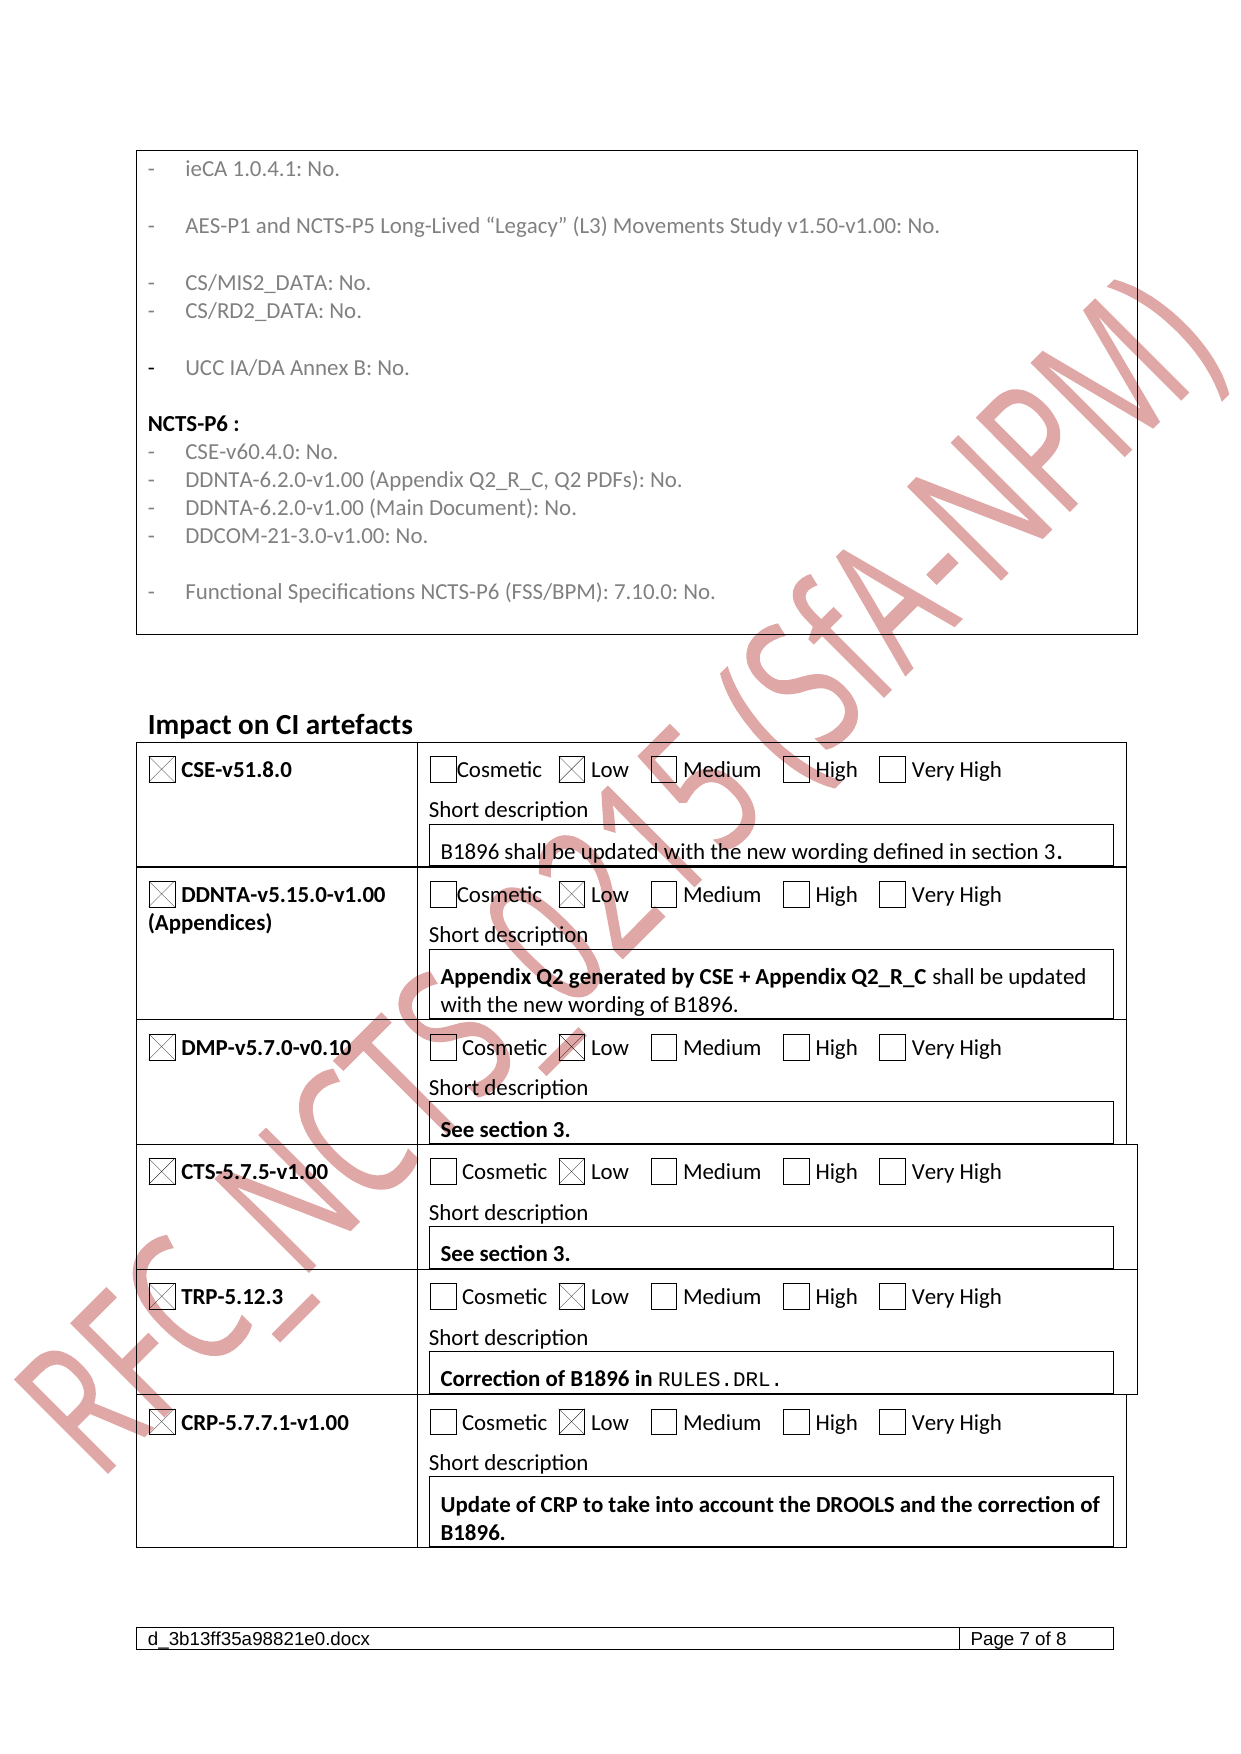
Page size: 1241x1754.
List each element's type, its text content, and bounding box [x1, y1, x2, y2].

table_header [137, 151, 1137, 634]
table_cell CRP-5.7.7.1-v1.00 [137, 1395, 417, 1547]
table_cell TRP-5.12.3 [137, 1270, 417, 1394]
table_cell Cosmetic Low Medium High Very High Short description [418, 1020, 1126, 1144]
table_cell CTS-5.7.5-v1.00 [137, 1145, 417, 1269]
text Impact on CI artefacts [148, 706, 1102, 742]
table_header CSE-v51.8.0 [137, 743, 417, 866]
table_cell Cosmetic Low Medium High Very High Short description [418, 1395, 1126, 1547]
table_cell DDNTA-v5.15.0-v1.00 (Appendices) [137, 868, 417, 1019]
table_cell Cosmetic Low Medium High Very High Short description [418, 1145, 1137, 1269]
table_cell Cosmetic Low Medium High Very High Short description [418, 1270, 1137, 1394]
table_cell DMP-v5.7.0-v0.10 [137, 1020, 417, 1144]
table_cell Cosmetic Low Medium High Very High Short description [418, 868, 1126, 1019]
table_header Cosmetic Low Medium High Very High Short description [418, 743, 1126, 866]
